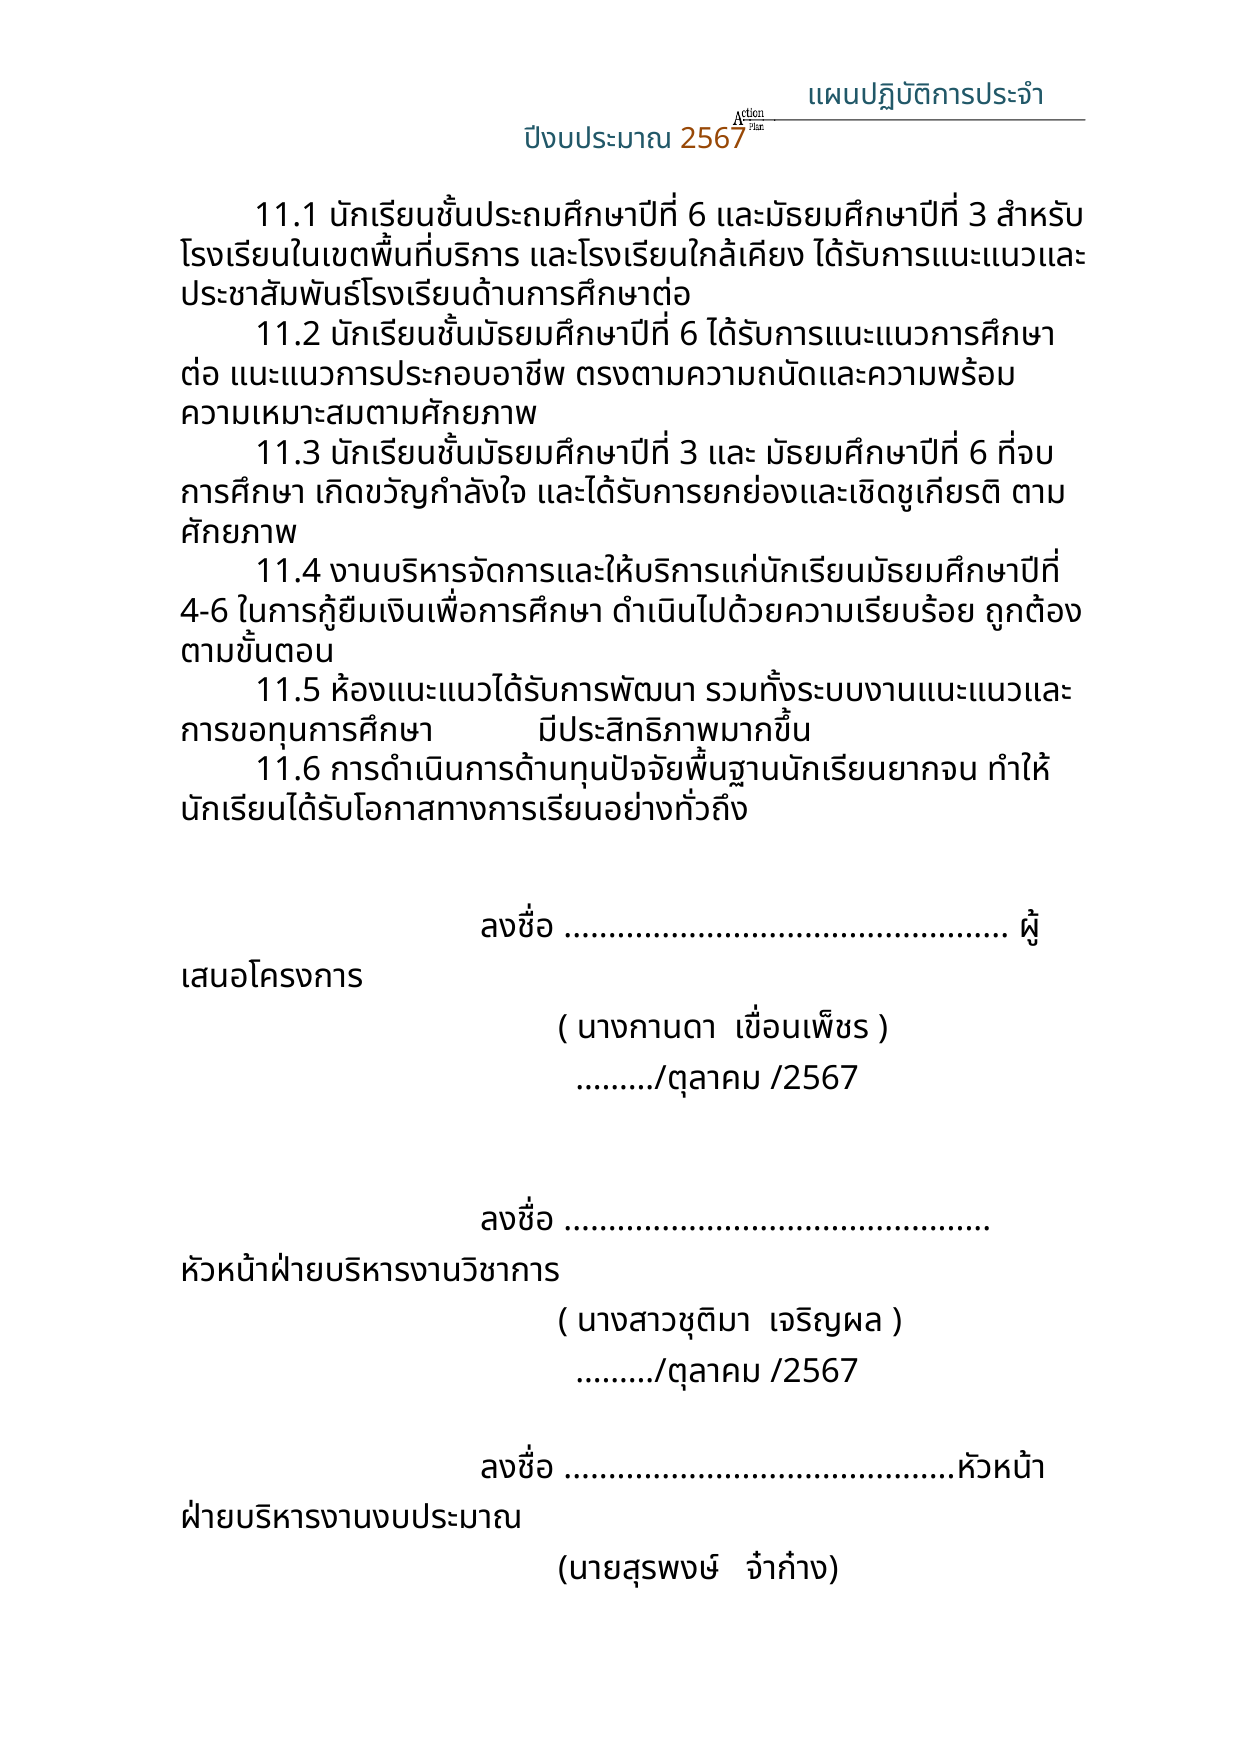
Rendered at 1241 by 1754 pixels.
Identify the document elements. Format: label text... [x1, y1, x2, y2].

list ลงชื่อ ............................................หัวหน้าฝ่ายบริหารงานงบประมาณ [180, 1443, 1090, 1544]
text 11.3 นักเรียนชั้นมัธยมศึกษาปีที่ 3 และ มัธยมศึกษาปีที่ 6 ที่จบการศึกษา เกิดขวัญกำลังใจ และได้รับการยกย่องและเชิดชูเกียรติ ตามศักยภาพ [180, 432, 1090, 551]
picture [721, 104, 1088, 136]
list ………/ตุลาคม /2567 [180, 1053, 1090, 1149]
text 11.2 นักเรียนชั้นมัธยมศึกษาปีที่ 6 ได้รับการแนะแนวการศึกษาต่อ แนะแนวการประกอบอาชีพ ตรงตามความถนัดและความพร้อม ความเหมาะสมตามศักยภาพ [180, 314, 1090, 432]
list ( นางสาวชุติมา เจริญผล ) [180, 1296, 1090, 1347]
text 11.4 งานบริหารจัดการและให้บริการแก่นักเรียนมัธยมศึกษาปีที่ 4-6 ในการกู้ยืมเงินเพื่อการศึกษา ดำเนินไปด้วยความเรียบร้อย ถูกต้อง ตามขั้นตอน [180, 551, 1090, 670]
list ( นางกานดา เขื่อนเพ็ชร ) [180, 1003, 1090, 1053]
text 11.6 การดำเนินการด้านทุนปัจจัยพื้นฐานนักเรียนยากจน ทำให้นักเรียนได้รับโอกาสทางการเรียนอย่างทั่วถึง [180, 749, 1090, 828]
list ………/ตุลาคม /2567 [180, 1347, 1090, 1397]
list ลงชื่อ .................................................. ผู้เสนอโครงการ [180, 902, 1090, 1003]
text 11.1 นักเรียนชั้นประถมศึกษาปีที่ 6 และมัธยมศึกษาปีที่ 3 สำหรับโรงเรียนในเขตพื้นที่บริการ และโรงเรียนใกล้เคียง ได้รับการแนะแนวและประชาสัมพันธ์โรงเรียนด้านการศึกษาต่อ [180, 195, 1090, 314]
list ลงชื่อ ................................................ หัวหน้าฝ่ายบริหารงานวิชาการ [180, 1195, 1090, 1296]
list (นายสุรพงษ์ จ๋าก๋าง) [180, 1544, 1090, 1594]
text 11.5 ห้องแนะแนวได้รับการพัฒนา รวมทั้งระบบงานแนะแนวและการขอทุนการศึกษา มีประสิทธิภาพมากขึ้น [180, 670, 1090, 749]
